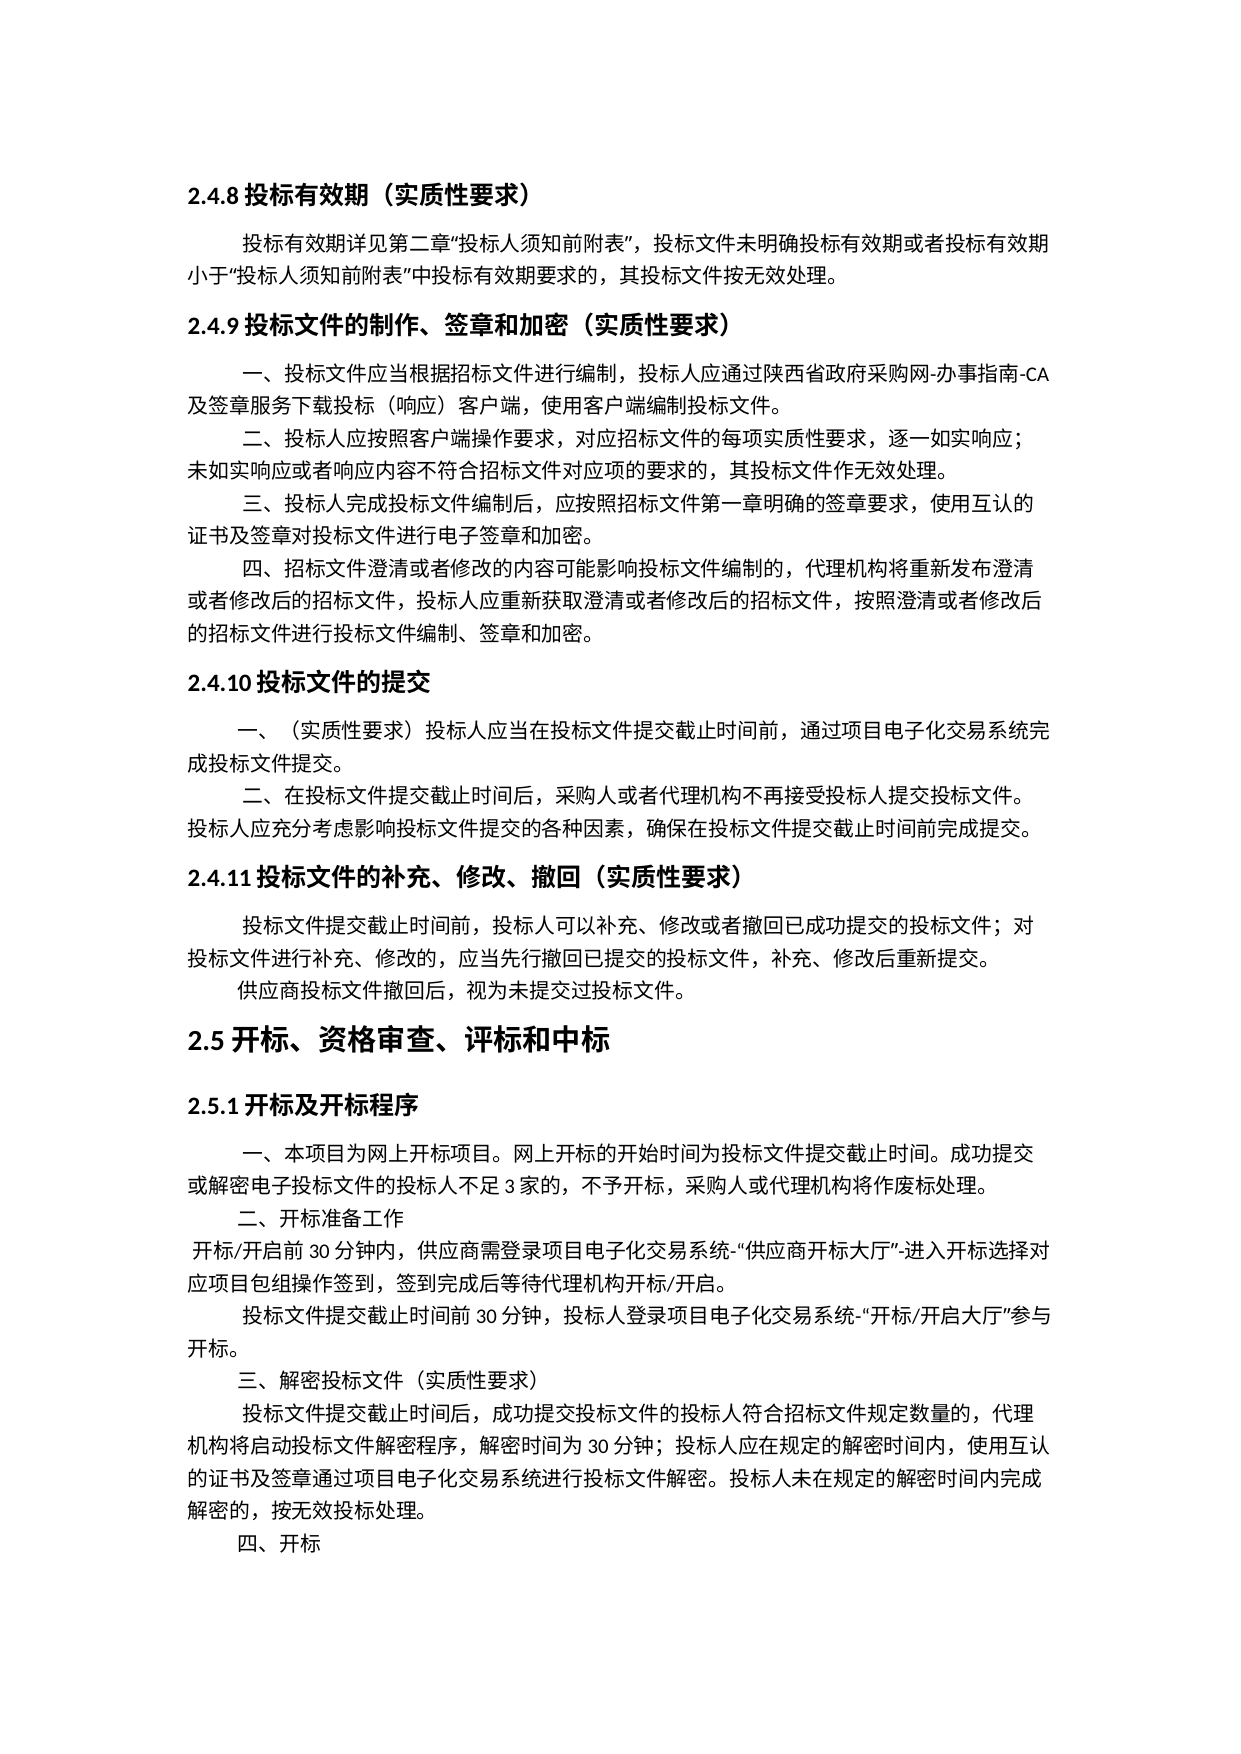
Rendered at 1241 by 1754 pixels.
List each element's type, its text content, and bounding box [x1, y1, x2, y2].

text 投标文件提交截止时间前30分钟，投标人登录项目电子化交易系统-“开标/开启大厅”参与开标。 [187, 1299, 1053, 1364]
text 2.4.10投标文件的提交 [187, 649, 1053, 714]
text 2.4.9投标文件的制作、签章和加密（实质性要求） [187, 292, 1053, 357]
text 投标有效期详见第二章“投标人须知前附表”，投标文件未明确投标有效期或者投标有效期小于“投标人须知前附表”中投标有效期要求的，其投标文件按无效处理。 [187, 227, 1053, 292]
text 一、（实质性要求）投标人应当在投标文件提交截止时间前，通过项目电子化交易系统完成投标文件提交。 [187, 714, 1053, 779]
text 一、投标文件应当根据招标文件进行编制，投标人应通过陕西省政府采购网-办事指南-CA及签章服务下载投标（响应）客户端，使用客户端编制投标文件。 [187, 357, 1053, 422]
text 四、开标 [187, 1527, 1053, 1559]
text 二、投标人应按照客户端操作要求，对应招标文件的每项实质性要求，逐一如实响应；未如实响应或者响应内容不符合招标文件对应项的要求的，其投标文件作无效处理。 [187, 422, 1053, 487]
text 一、本项目为网上开标项目。网上开标的开始时间为投标文件提交截止时间。成功提交或解密电子投标文件的投标人不足3家的，不予开标，采购人或代理机构将作废标处理。 [187, 1137, 1053, 1202]
text 二、在投标文件提交截止时间后，采购人或者代理机构不再接受投标人提交投标文件。投标人应充分考虑影响投标文件提交的各种因素，确保在投标文件提交截止时间前完成提交。 [187, 779, 1053, 844]
text 投标文件提交截止时间后，成功提交投标文件的投标人符合招标文件规定数量的，代理机构将启动投标文件解密程序，解密时间为30分钟；投标人应在规定的解密时间内，使用互认的证书及签章通过项目电子化交易系统进行投标文件解密。投标人未在规定的解密时间内完成解密的，按无效投标处理。 [187, 1397, 1053, 1527]
text 三、投标人完成投标文件编制后，应按照招标文件第一章明确的签章要求，使用互认的证书及签章对投标文件进行电子签章和加密。 [187, 487, 1053, 552]
text 四、招标文件澄清或者修改的内容可能影响投标文件编制的，代理机构将重新发布澄清或者修改后的招标文件，投标人应重新获取澄清或者修改后的招标文件，按照澄清或者修改后的招标文件进行投标文件编制、签章和加密。 [187, 552, 1053, 649]
text 2.4.8投标有效期（实质性要求） [187, 162, 1053, 227]
text 三、解密投标文件（实质性要求） [187, 1364, 1053, 1397]
text 开标/开启前30分钟内，供应商需登录项目电子化交易系统-“供应商开标大厅”-进入开标选择对应项目包组操作签到，签到完成后等待代理机构开标/开启。 [187, 1234, 1053, 1299]
text 2.4.11投标文件的补充、修改、撤回（实质性要求） [187, 844, 1053, 909]
text 2.5.1开标及开标程序 [187, 1072, 1053, 1137]
text 供应商投标文件撤回后，视为未提交过投标文件。 [187, 974, 1053, 1007]
text 2.5开标、资格审查、评标和中标 [187, 1007, 1053, 1072]
text 二、开标准备工作 [187, 1202, 1053, 1234]
text 投标文件提交截止时间前，投标人可以补充、修改或者撤回已成功提交的投标文件；对投标文件进行补充、修改的，应当先行撤回已提交的投标文件，补充、修改后重新提交。 [187, 909, 1053, 974]
